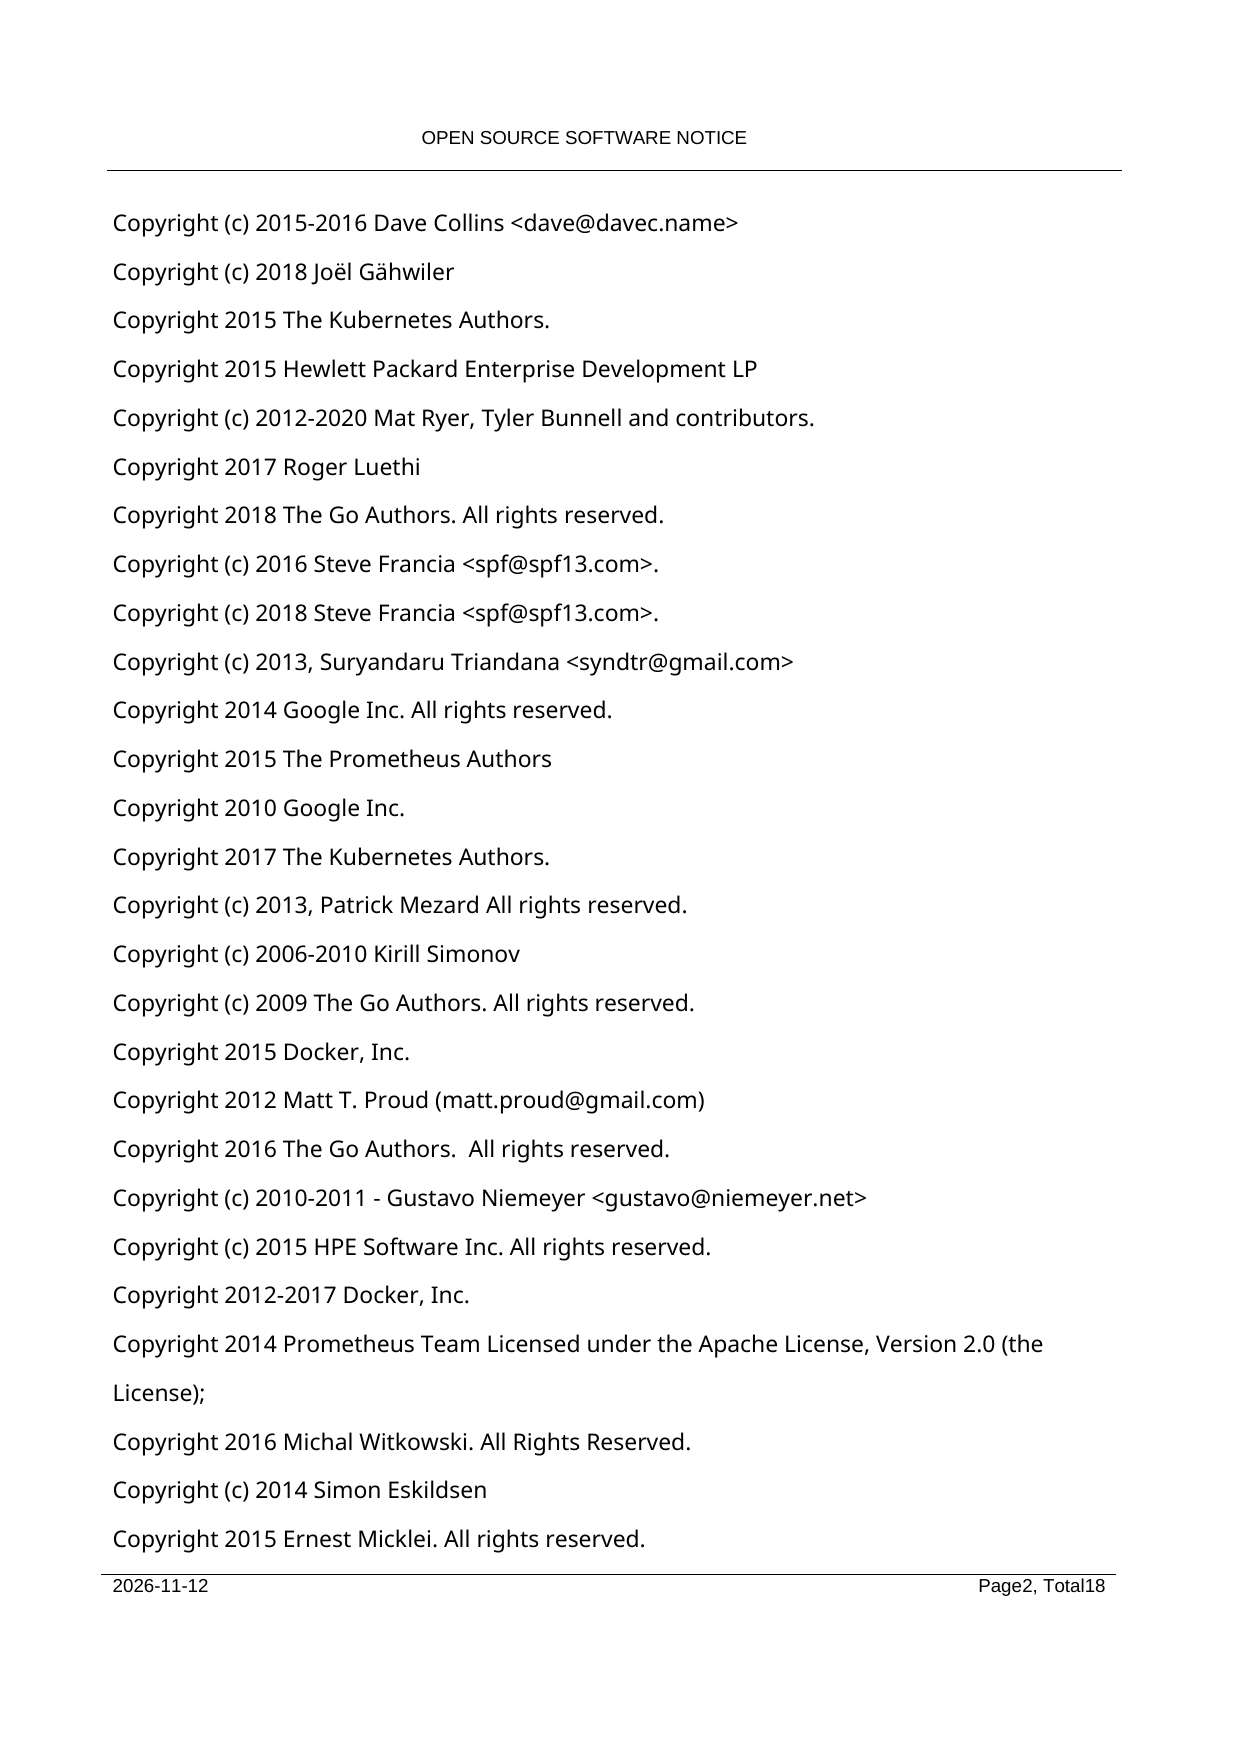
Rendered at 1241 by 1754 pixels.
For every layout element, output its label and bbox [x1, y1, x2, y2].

text [112, 206, 1128, 1555]
